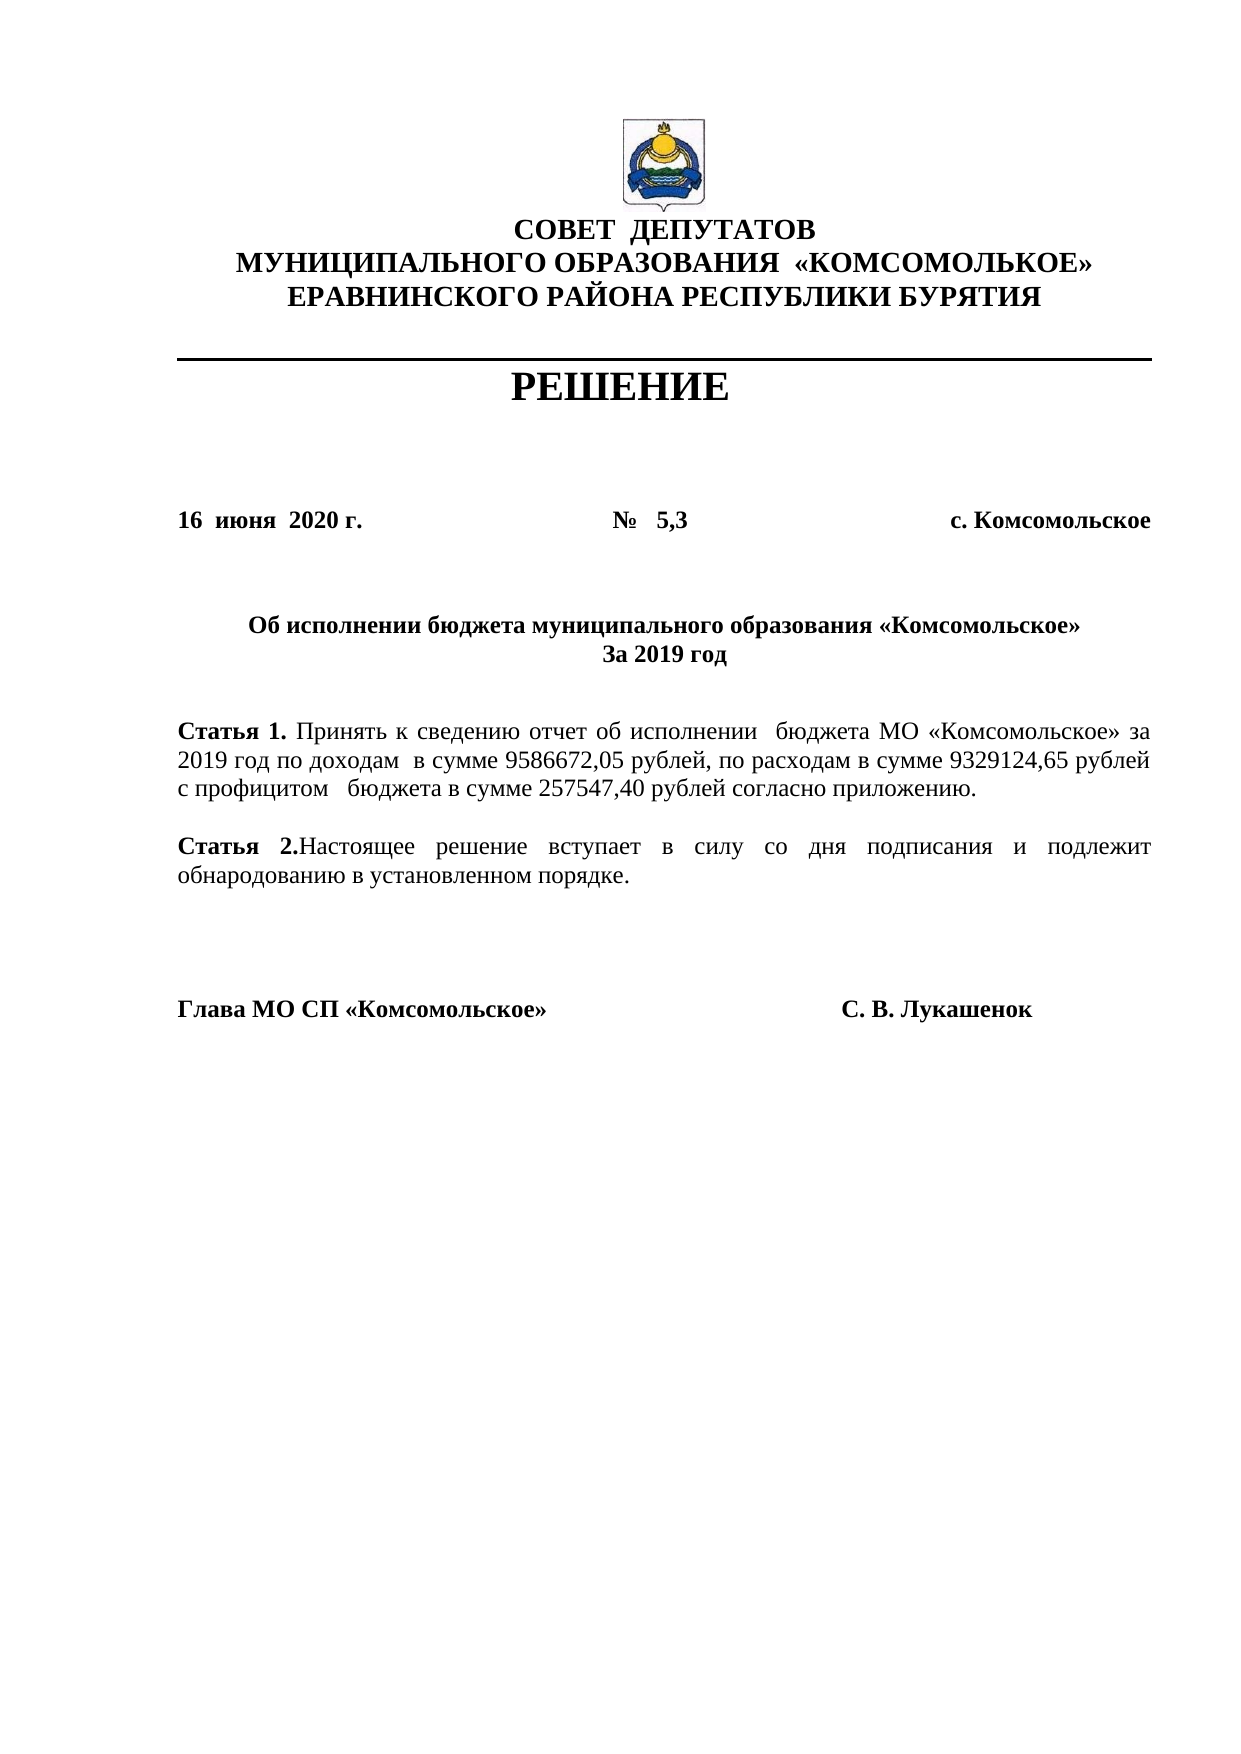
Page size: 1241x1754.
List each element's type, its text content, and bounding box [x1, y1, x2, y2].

text За 2019 год [177, 639, 1152, 668]
text Статья 1. Принять к сведению отчет об исполнении бюджета МО «Комсомольское» за 2019 год по доходам в сумме 9586672,05 рублей, по расходам в сумме 9329124,65 рублей с профицитом бюджета в сумме 257547,40 рублей согласно приложению. [177, 716, 1152, 802]
subtitle Глава МО СП «Комсомольское» С. В. Лукашенок [177, 994, 1152, 1023]
text РЕШЕНИЕ [177, 361, 1152, 409]
text Статья 2.Настоящее решение вступает в силу со дня подписания и подлежит обнародованию в установленном порядке. [177, 831, 1152, 888]
text 16 июня . № 5,3 с. Комсомольское [177, 505, 1152, 533]
subtitle Об исполнении бюджета муниципального образования «Комсомольское» [177, 610, 1152, 639]
subtitle ЕРАВНИНСКОГО РАЙОНА РЕСПУБЛИКИ БУРЯТИЯ [177, 279, 1152, 313]
picture [623, 118, 706, 212]
subtitle МУНИЦИПАЛЬНОГО ОБРАЗОВАНИЯ «КОМСОМОЛЬКОЕ» [177, 246, 1152, 279]
subtitle СОВЕТ ДЕПУТАТОВ [177, 212, 1152, 246]
